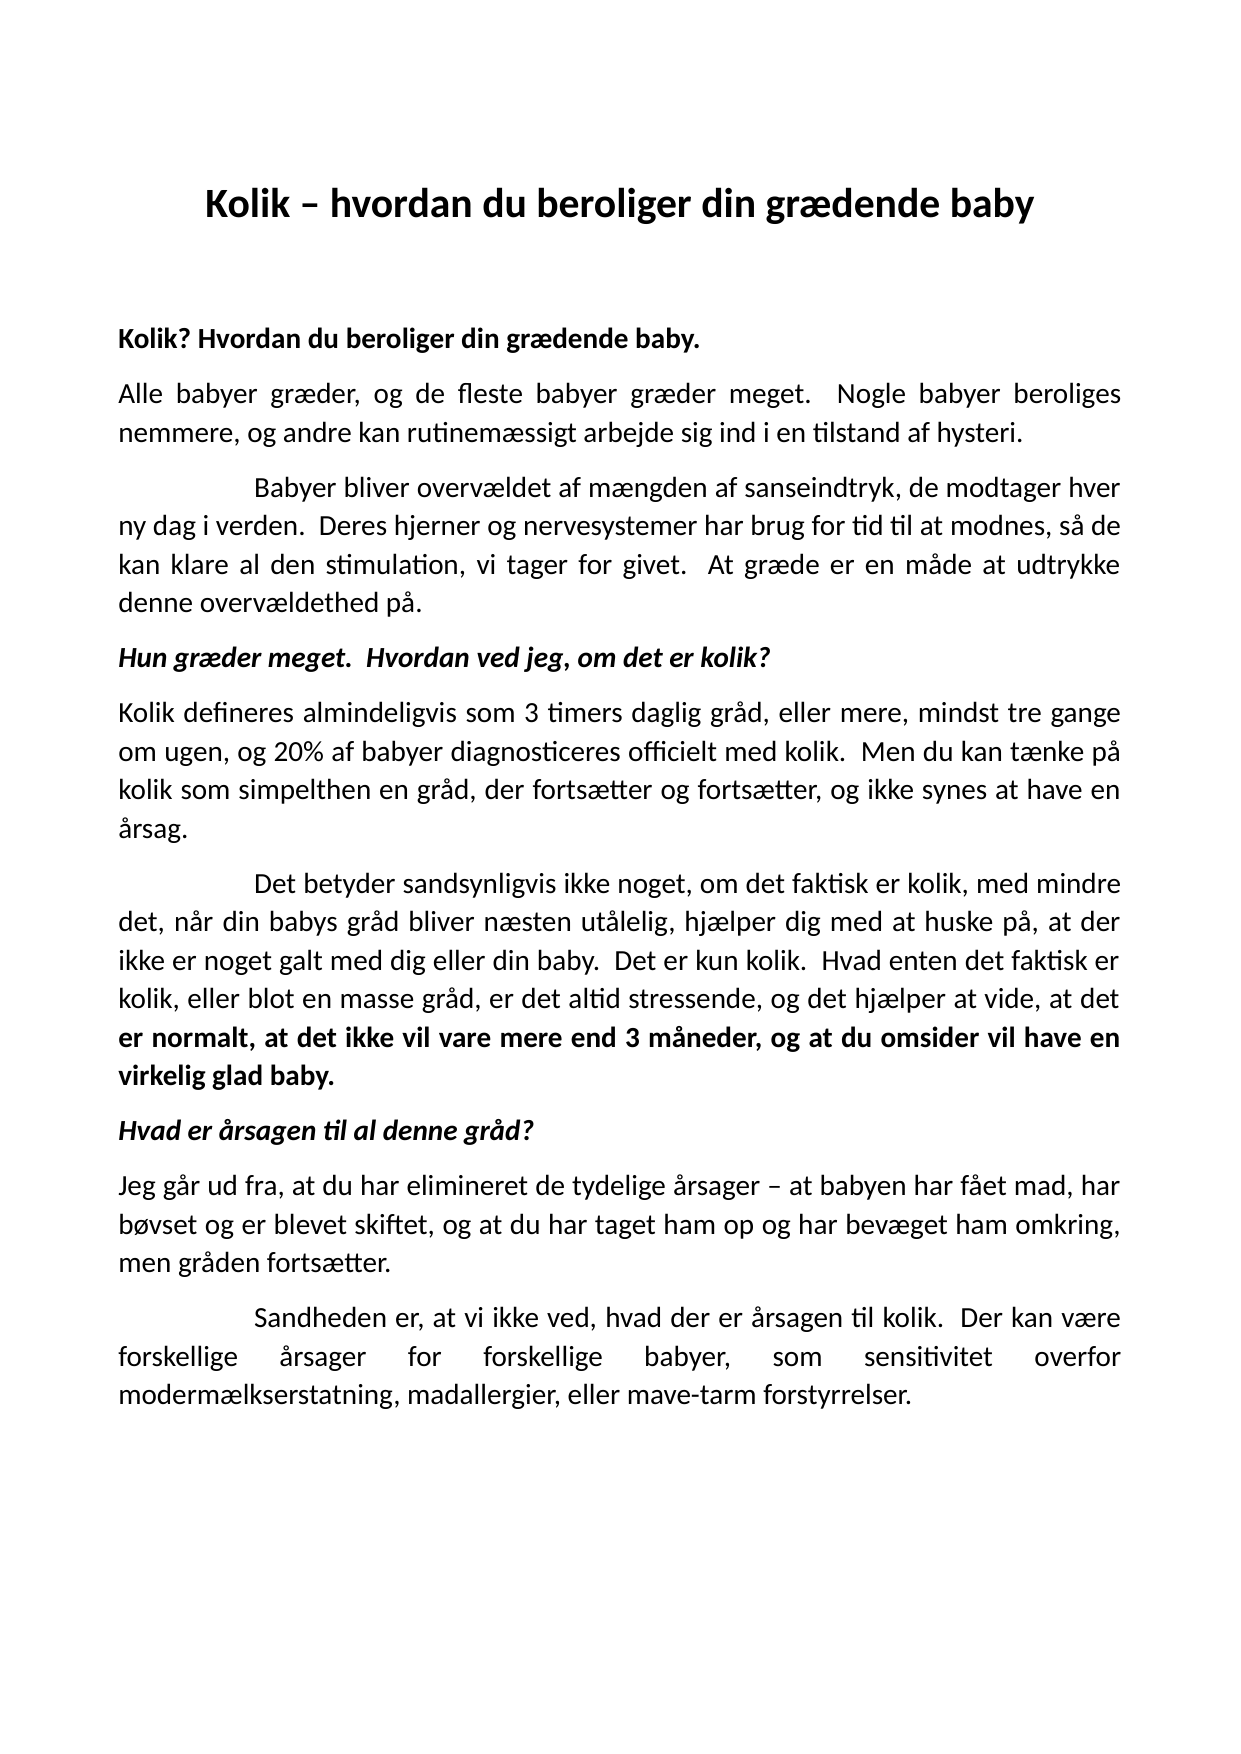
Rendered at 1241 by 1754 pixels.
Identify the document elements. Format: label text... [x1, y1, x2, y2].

text Sandheden er, at vi ikke ved, hvad der er årsagen til kolik. Der kan være forskellige årsager for forskellige babyer, som sensitivitet overfor modermælkserstatning, madallergier, eller mave-tarm forstyrrelser. [118, 1299, 1122, 1412]
text Kolik defineres almindeligvis som 3 timers daglig gråd, eller mere, mindst tre gange om ugen, og 20% af babyer diagnosticeres officielt med kolik. Men du kan tænke på kolik som simpelthen en gråd, der fortsætter og fortsætter, og ikke synes at have en årsag. [118, 694, 1122, 845]
text Alle babyer græder, og de fleste babyer græder meget. Nogle babyer beroliges nemmere, og andre kan rutinemæssigt arbejde sig ind i en tilstand af hysteri. [118, 375, 1122, 449]
text Jeg går ud fra, at du har elimineret de tydelige årsager – at babyen har fået mad, har bøvset og er blevet skiftet, og at du har taget ham op og har bevæget ham omkring, men gråden fortsætter. [118, 1167, 1122, 1280]
text Kolik? Hvordan du beroliger din grædende baby. [118, 320, 1122, 356]
text Hun græder meget. Hvordan ved jeg, om det er kolik? [118, 639, 1122, 675]
text Det betyder sandsynligvis ikke noget, om det faktisk er kolik, med mindre det, når din babys gråd bliver næsten utålelig, hjælper dig med at huske på, at der ikke er noget galt med dig eller din baby. Det er kun kolik. Hvad enten det faktisk er kolik, eller blot en masse gråd, er det altid stressende, og det hjælper at vide, at det er normalt, at det ikke vil vare mere end 3 måneder, og at du omsider vil have en virkelig glad baby. [118, 865, 1122, 1093]
text Kolik – hvordan du beroliger din grædende baby [118, 177, 1122, 228]
text Babyer bliver overvældet af mængden af sanseindtryk, de modtager hver ny dag i verden. Deres hjerner og nervesystemer har brug for tid til at modnes, så de kan klare al den stimulation, vi tager for givet. At græde er en måde at udtrykke denne overvældethed på. [118, 469, 1122, 620]
text Hvad er årsagen til al denne gråd? [118, 1112, 1122, 1148]
